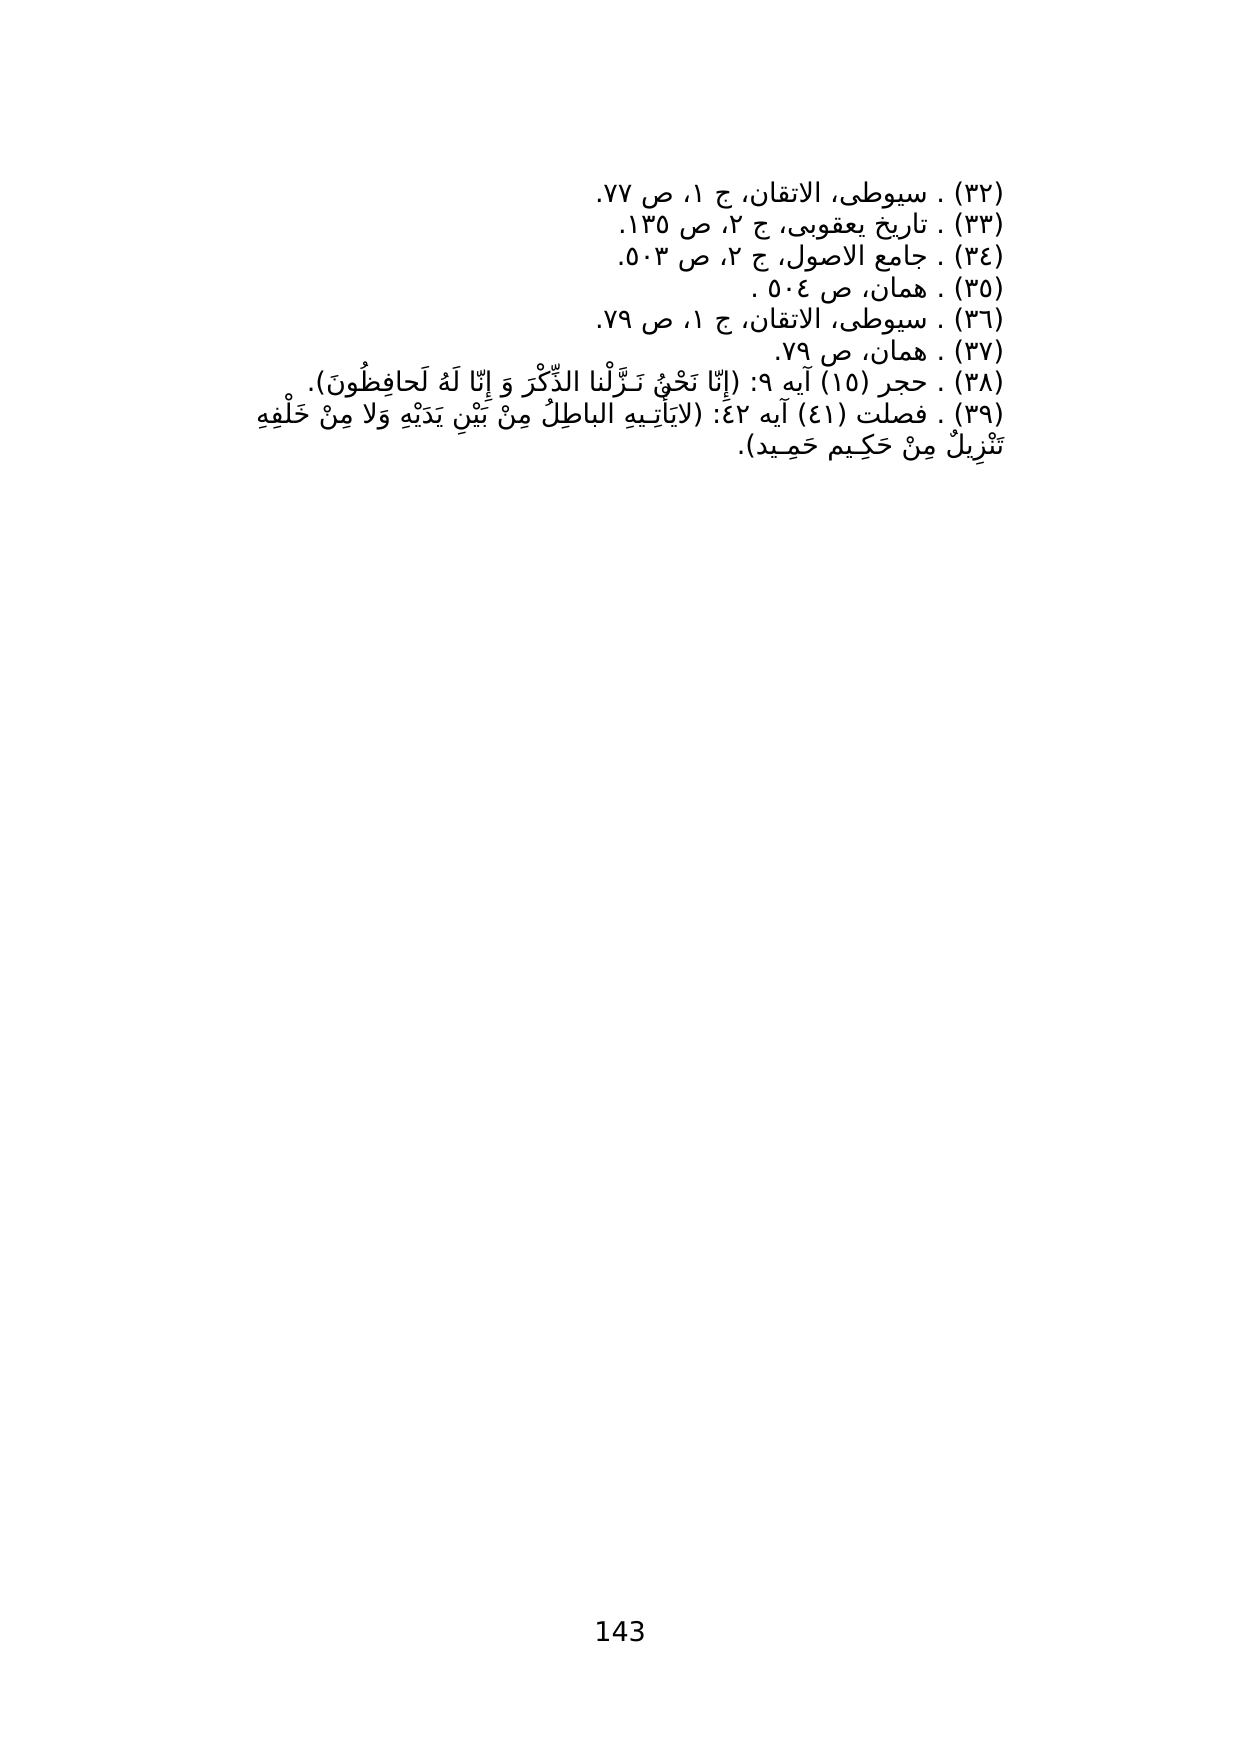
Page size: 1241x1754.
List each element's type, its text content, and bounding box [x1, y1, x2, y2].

text (٣٧) . همان، ص ٧٩. [236, 335, 1004, 367]
text (٣٩) . فصلت (٤١) آيه ٤٢: (لايَأْتِـيهِ الباطِلُ مِنْ بَيْنِ يَدَيْهِ وَلا مِنْ خَلْفِهِ تَنْزِيلٌ مِنْ حَكِـيم حَمِـيد). [236, 398, 1004, 461]
text (٣٦) . سيوطى، الاتقان، ج ١، ص ٧٩. [236, 303, 1004, 335]
text (٣٥) . همان، ص ٥٠٤ . [236, 272, 1004, 303]
text (٣٢) . سيوطى، الاتقان، ج ١، ص ٧٧. [236, 177, 1004, 209]
text (٣٤) . جامع الاصول، ج ٢، ص ٥٠٣. [236, 240, 1004, 272]
text (٣٣) . تاريخ يعقوبى، ج ٢، ص ١٣٥. [236, 209, 1004, 240]
text (٣٨) . حجر (١٥) آيه ٩: (إِنّا نَحْنُ نَـزَّلْنا الذِّكْرَ وَ إِنّا لَهُ لَحافِظُونَ). [236, 367, 1004, 398]
